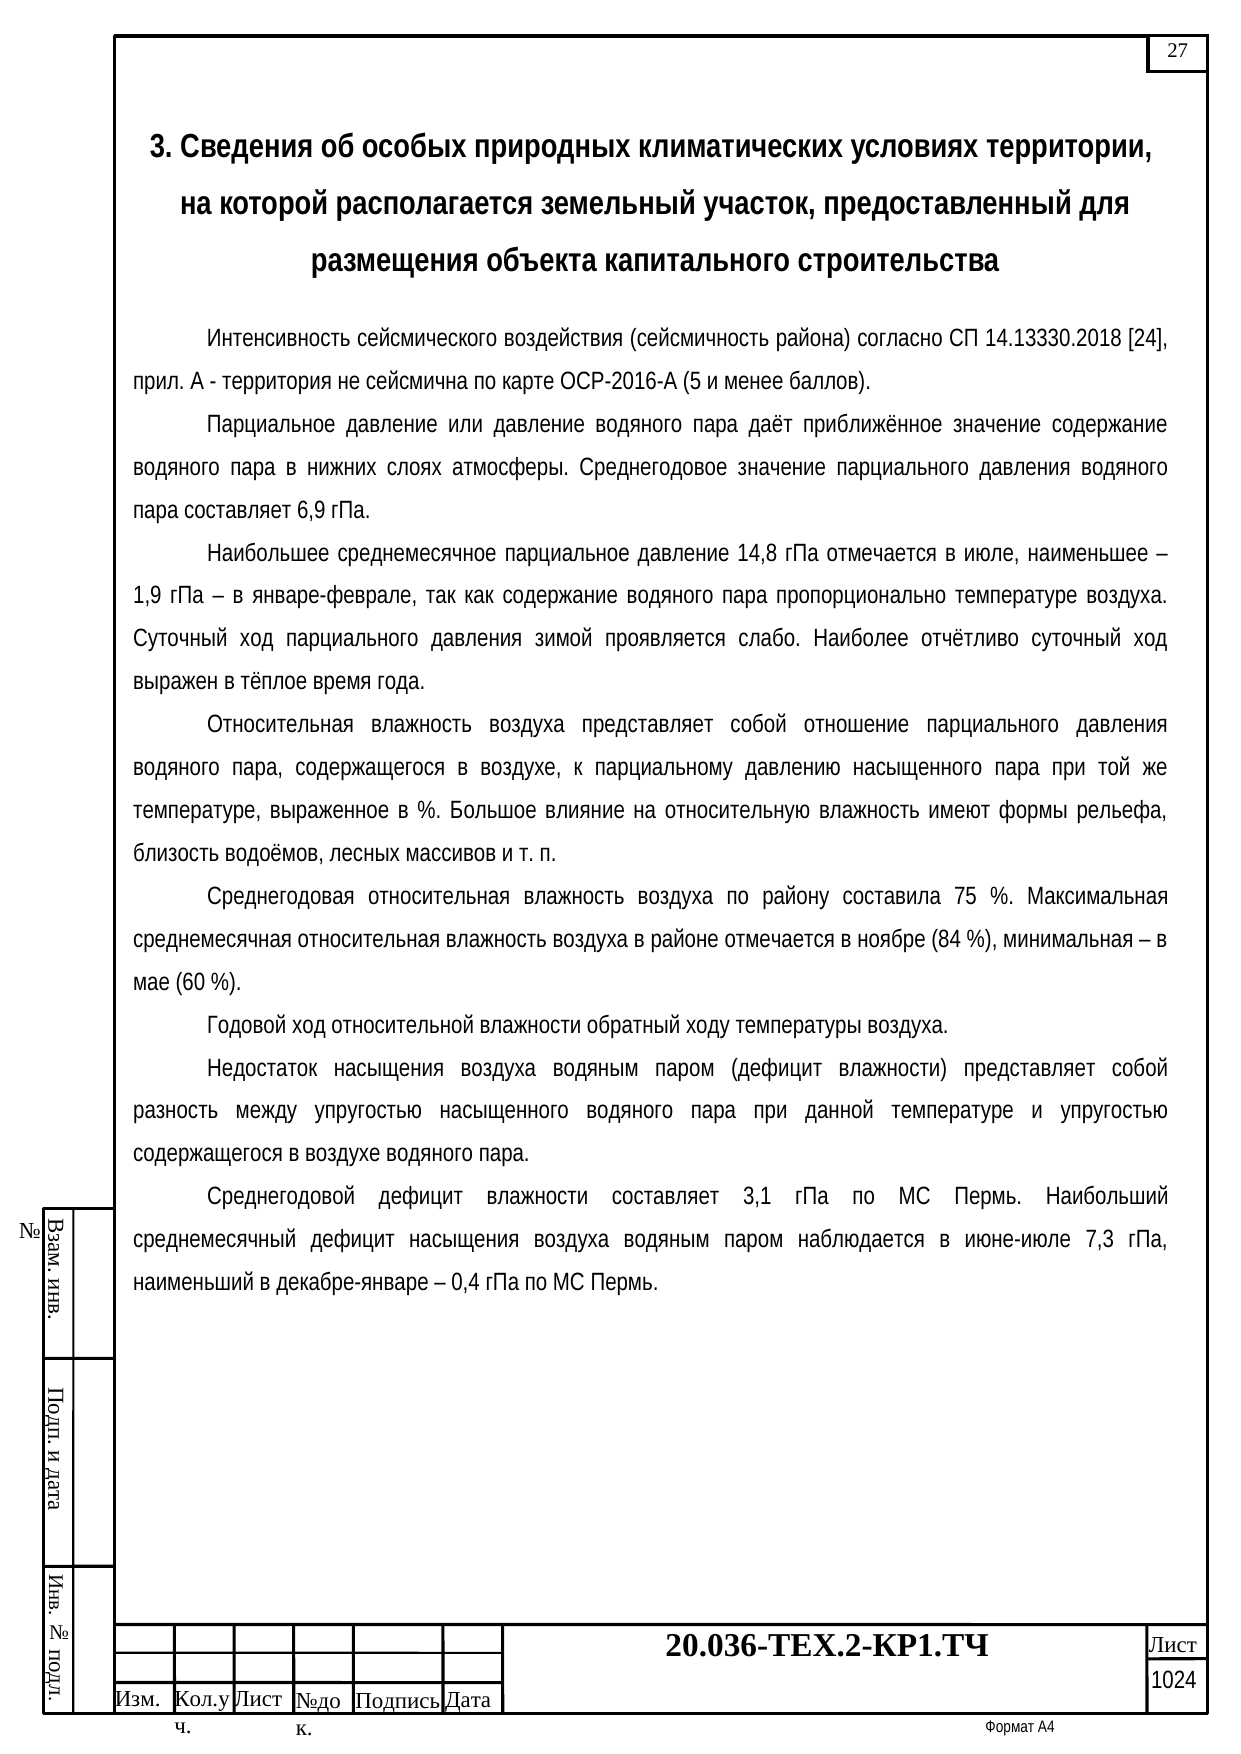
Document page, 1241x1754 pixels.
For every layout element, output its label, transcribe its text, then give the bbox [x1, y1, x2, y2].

text Годовой ход относительной влажности обратный ходу температуры воздуха. [133, 1010, 1169, 1038]
text Парциальное давление или давление водяного пара даёт приближённое значение содержание водяного пара в нижних слоях атмосферы. Среднегодовое значение парциального давления водяного пара составляет 6,9 гПа. [133, 409, 1169, 523]
text Наибольшее среднемесячное парциальное давление 14,8 гПа отмечается в июле, наименьшее – 1,9 гПа – в январе-феврале, так как содержание водяного пара пропорционально температуре воздуха. Суточный ход парциального давления зимой проявляется слабо. Наиболее отчётливо суточный ход выражен в тёплое время года. [133, 538, 1169, 695]
text Среднегодовая относительная влажность воздуха по району составила 75 %. Максимальная среднемесячная относительная влажность воздуха в районе отмечается в ноябре (84 %), минимальная – в мае (60 %). [133, 881, 1169, 995]
text Недостаток насыщения воздуха водяным паром (дефицит влажности) представляет собой разность между упругостью насыщенного водяного пара при данной температуре и упругостью содержащегося в воздухе водяного пара. [133, 1053, 1169, 1167]
text Среднегодовой дефицит влажности составляет 3,1 гПа по МС Пермь. Наибольший среднемесячный дефицит насыщения воздуха водяным паром наблюдается в июне-июле 7,3 гПа, наименьший в декабре-январе – 0,4 гПа по МС Пермь. [133, 1181, 1169, 1296]
subtitle Сведения об особых природных климатических условиях территории, на которой располагается земельный участок, предоставленный для размещения объекта капитального строительства [133, 126, 1169, 279]
text Относительная влажность воздуха представляет собой отношение парциального давления водяного пара, содержащегося в воздухе, к парциальному давлению насыщенного пара при той же температуре, выраженное в %. Большое влияние на относительную влажность имеют формы рельефа, близость водоёмов, лесных массивов и т. п. [133, 709, 1169, 867]
text Интенсивность сейсмического воздействия (сейсмичность района) согласно СП 14.13330.2018 [24], прил. А - территория не сейсмична по карте ОСР-2016-А (5 и менее баллов). [133, 323, 1169, 394]
